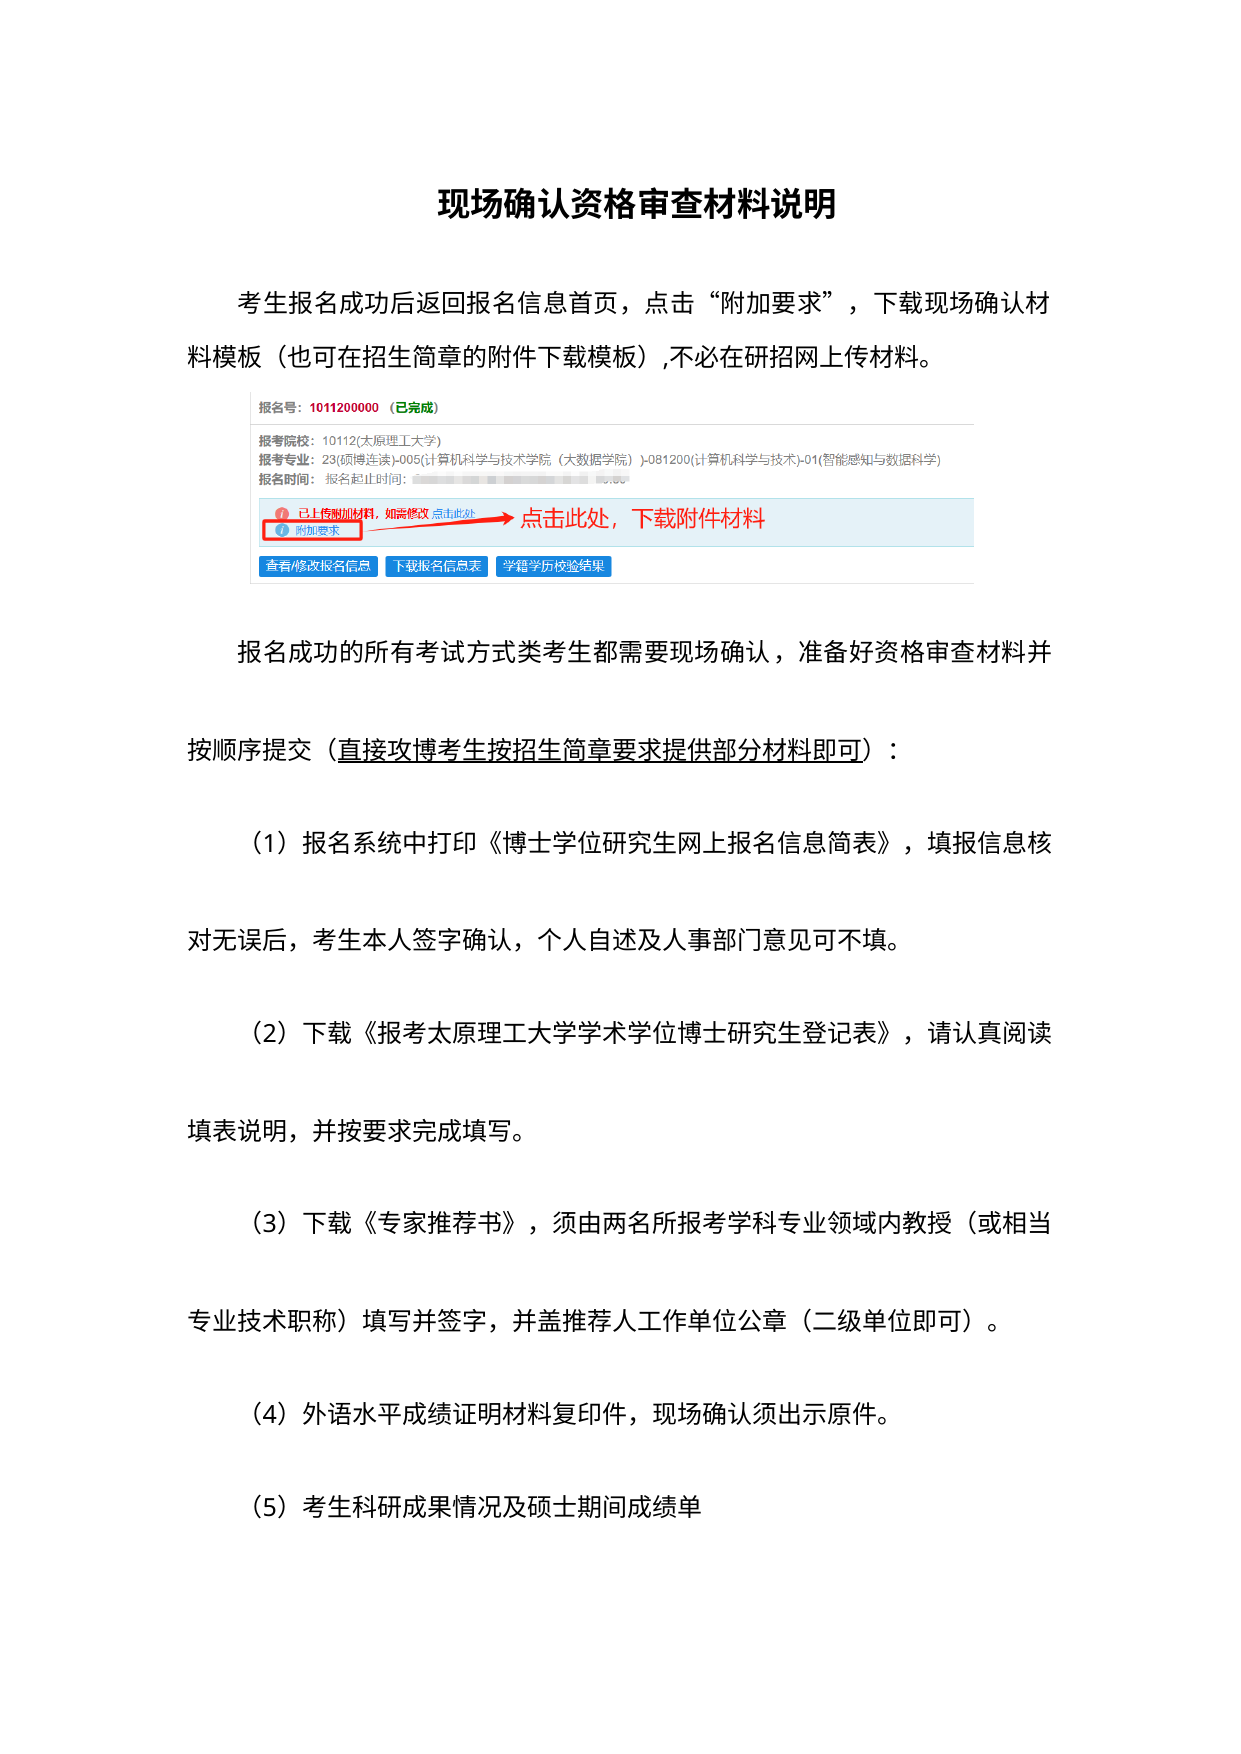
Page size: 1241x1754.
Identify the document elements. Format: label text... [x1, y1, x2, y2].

text （3）下载《专家推荐书》，须由两名所报考学科专业领域内教授（或相当专业技术职称）填写并签字，并盖推荐人工作单位公章（二级单位即可）。 [187, 1189, 1053, 1352]
text （5）考生科研成果情况及硕士期间成绩单 [187, 1473, 1053, 1538]
picture [237, 392, 974, 586]
text 考生报名成功后返回报名信息首页，点击“附加要求”，下载现场确认材料模板（也可在招生简章的附件下载模板）,不必在研招网上传材料。 [187, 283, 1053, 374]
text （4）外语水平成绩证明材料复印件，现场确认须出示原件。 [187, 1380, 1053, 1445]
text 报名成功的所有考试方式类考生都需要现场确认，准备好资格审查材料并按顺序提交（直接攻博考生按招生简章要求提供部分材料即可）： [187, 618, 1053, 781]
text 现场确认资格审查材料说明 [187, 170, 1053, 235]
text （1）报名系统中打印《博士学位研究生网上报名信息简表》，填报信息核对无误后，考生本人签字确认，个人自述及人事部门意见可不填。 [187, 809, 1053, 971]
text （2）下载《报考太原理工大学学术学位博士研究生登记表》，请认真阅读填表说明，并按要求完成填写。 [187, 999, 1053, 1162]
